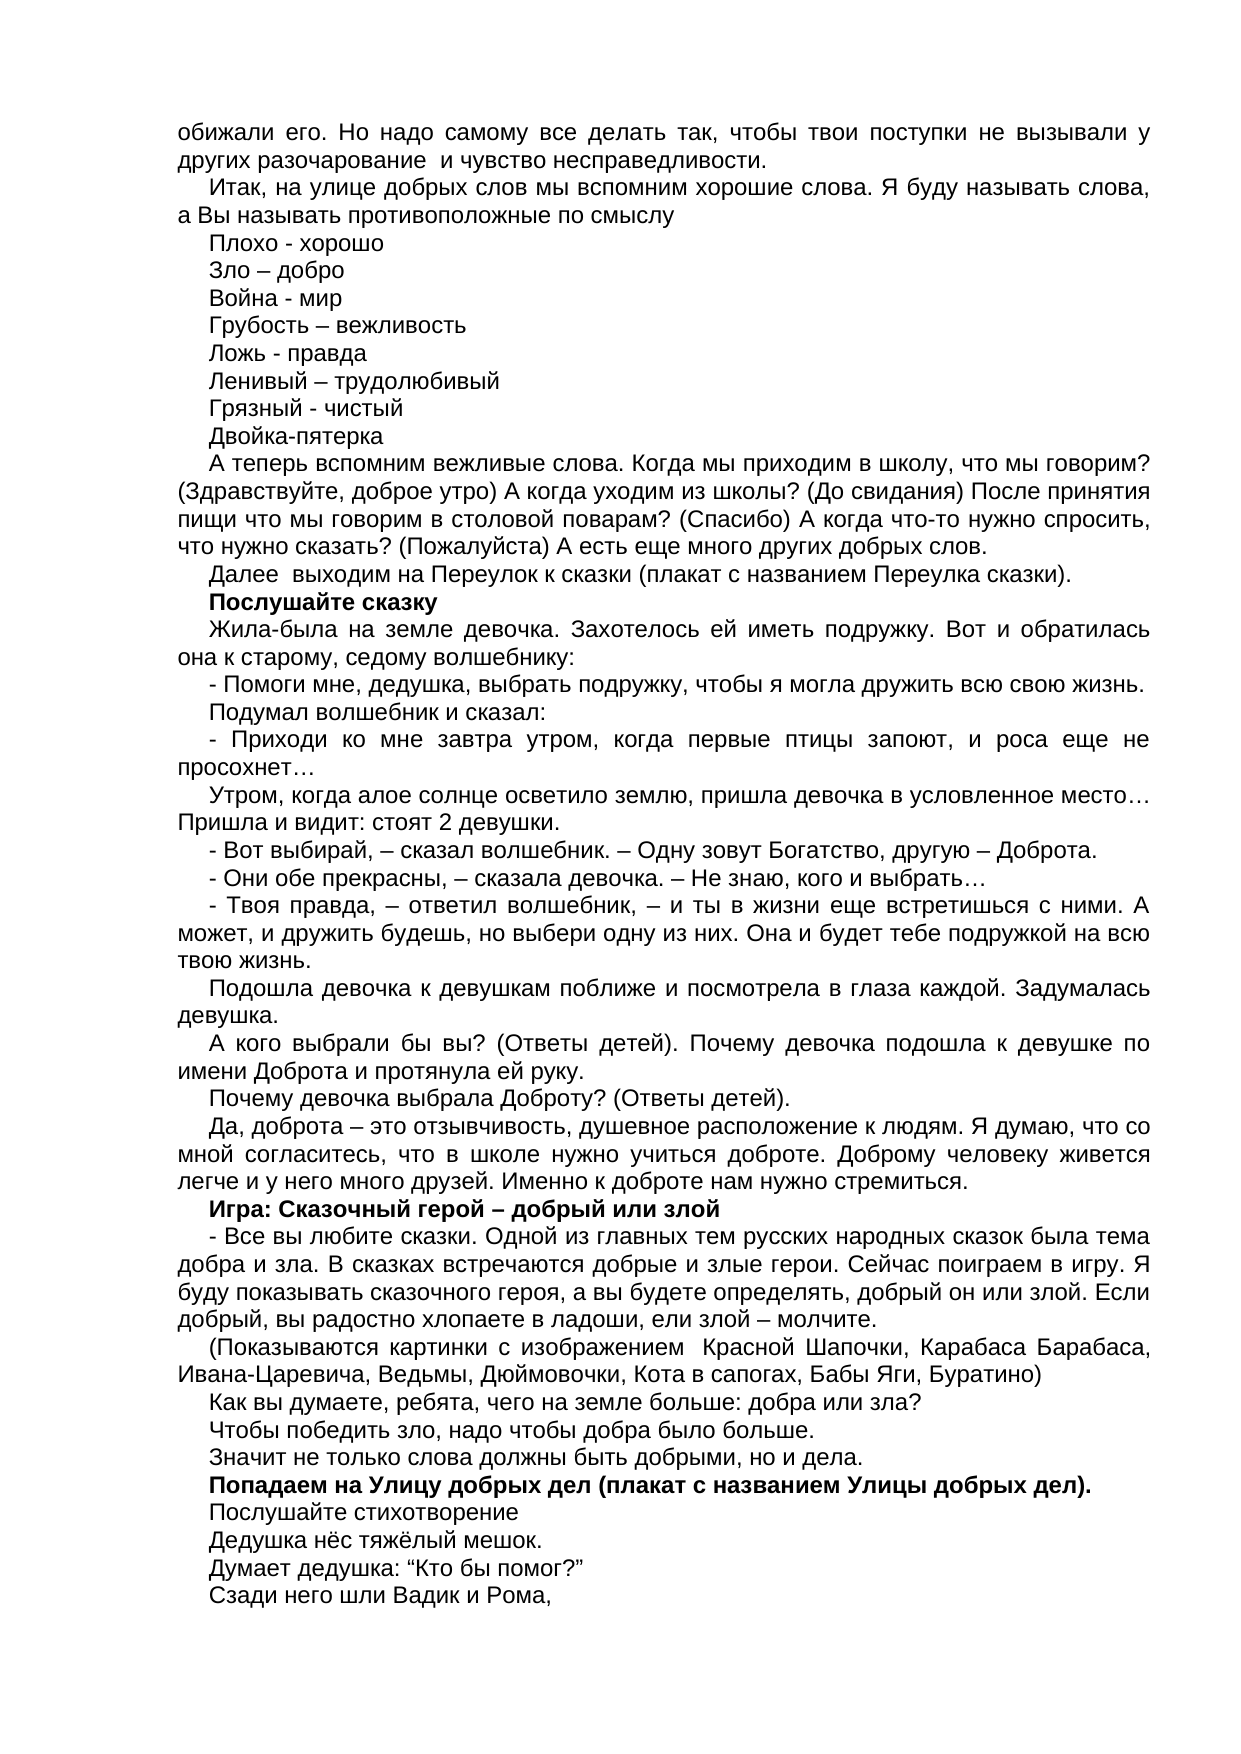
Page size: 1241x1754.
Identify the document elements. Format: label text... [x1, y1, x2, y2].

text Грубость – вежливость [177, 311, 1152, 339]
text Чтобы победить зло, надо чтобы добра было больше. [177, 1416, 1152, 1443]
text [177, 118, 1152, 173]
text Грязный - чистый [177, 394, 1152, 422]
text - Приходи ко мне завтра утром, когда первые птицы запоют, и роса еще не просохнет… [177, 725, 1152, 781]
text Думает дедушка: “Кто бы помог?” [177, 1553, 1152, 1581]
text - Они обе прекрасны, – сказала девочка. – Не знаю, кого и выбрать… [177, 863, 1152, 891]
text А теперь вспомним вежливые слова. Когда мы приходим в школу, что мы говорим? (Здравствуйте, доброе утро) А когда уходим из школы? (До свидания) После принятия пищи что мы говорим в столовой поварам? (Спасибо) А когда что-то нужно спросить, что нужно сказать? (Пожалуйста) А есть еще много других добрых слов. [177, 449, 1152, 560]
text Ложь - правда [177, 339, 1152, 367]
text - Все вы любите сказки. Одной из главных тем русских народных сказок была тема добра и зла. В сказках встречаются добрые и злые герои. Сейчас поиграем в игру. Я буду показывать сказочного героя, а вы будете определять, добрый он или злой. Если добрый, вы радостно хлопаете в ладоши, ели злой – молчите. [177, 1222, 1152, 1333]
text Послушайте сказку [177, 587, 1152, 615]
text (Показываются картинки с изображением Красной Шапочки, Карабаса Барабаса, Ивана-Царевича, Ведьмы, Дюймовочки, Кота в сапогах, Бабы Яги, Буратино) [177, 1333, 1152, 1388]
text Послушайте стихотворение [177, 1498, 1152, 1526]
text - Вот выбирай, – сказал волшебник. – Одну зовут Богатство, другую – Доброта. [177, 836, 1152, 863]
text Подошла девочка к девушкам поближе и посмотрела в глаза каждой. Задумалась девушка. [177, 974, 1152, 1029]
text Игра: Сказочный герой – добрый или злой [177, 1195, 1152, 1222]
text Подумал волшебник и сказал: [177, 698, 1152, 725]
text А кого выбрали бы вы? (Ответы детей). Почему девочка подошла к девушке по имени Доброта и протянула ей руку. [177, 1029, 1152, 1084]
text Ленивый – трудолюбивый [177, 367, 1152, 394]
text Сзади него шли Вадик и Рома, [177, 1581, 1152, 1609]
text - Помоги мне, дедушка, выбрать подружку, чтобы я могла дружить всю свою жизнь. [177, 670, 1152, 698]
text Итак, на улице добрых слов мы вспомним хорошие слова. Я буду называть слова, а Вы называть противоположные по смыслу [177, 173, 1152, 228]
text Плохо - хорошо [177, 228, 1152, 256]
text Как вы думаете, ребята, чего на земле больше: добра или зла? [177, 1388, 1152, 1416]
text Утром, когда алое солнце осветило землю, пришла девочка в условленное место… Пришла и видит: стоят 2 девушки. [177, 781, 1152, 836]
text Да, доброта – это отзывчивость, душевное расположение к людям. Я думаю, что со мной согласитесь, что в школе нужно учиться доброте. Доброму человеку живется легче и у него много друзей. Именно к доброте нам нужно стремиться. [177, 1112, 1152, 1195]
text Жила-была на земле девочка. Захотелось ей иметь подружку. Вот и обратилась она к старому, седому волшебнику: [177, 615, 1152, 670]
text Война - мир [177, 284, 1152, 311]
text - Твоя правда, – ответил волшебник, – и ты в жизни еще встретишься с ними. А может, и дружить будешь, но выбери одну из них. Она и будет тебе подружкой на всю твою жизнь. [177, 891, 1152, 974]
text Дедушка нёс тяжёлый мешок. [177, 1526, 1152, 1553]
text Двойка-пятерка [177, 422, 1152, 449]
text Почему девочка выбрала Доброту? (Ответы детей). [177, 1084, 1152, 1112]
text Значит не только слова должны быть добрыми, но и дела. [177, 1443, 1152, 1471]
text Далее выходим на Переулок к сказки (плакат с названием Переулка сказки). [177, 560, 1152, 587]
text Попадаем на Улицу добрых дел (плакат с названием Улицы добрых дел). [177, 1471, 1152, 1498]
text Зло – добро [177, 256, 1152, 284]
